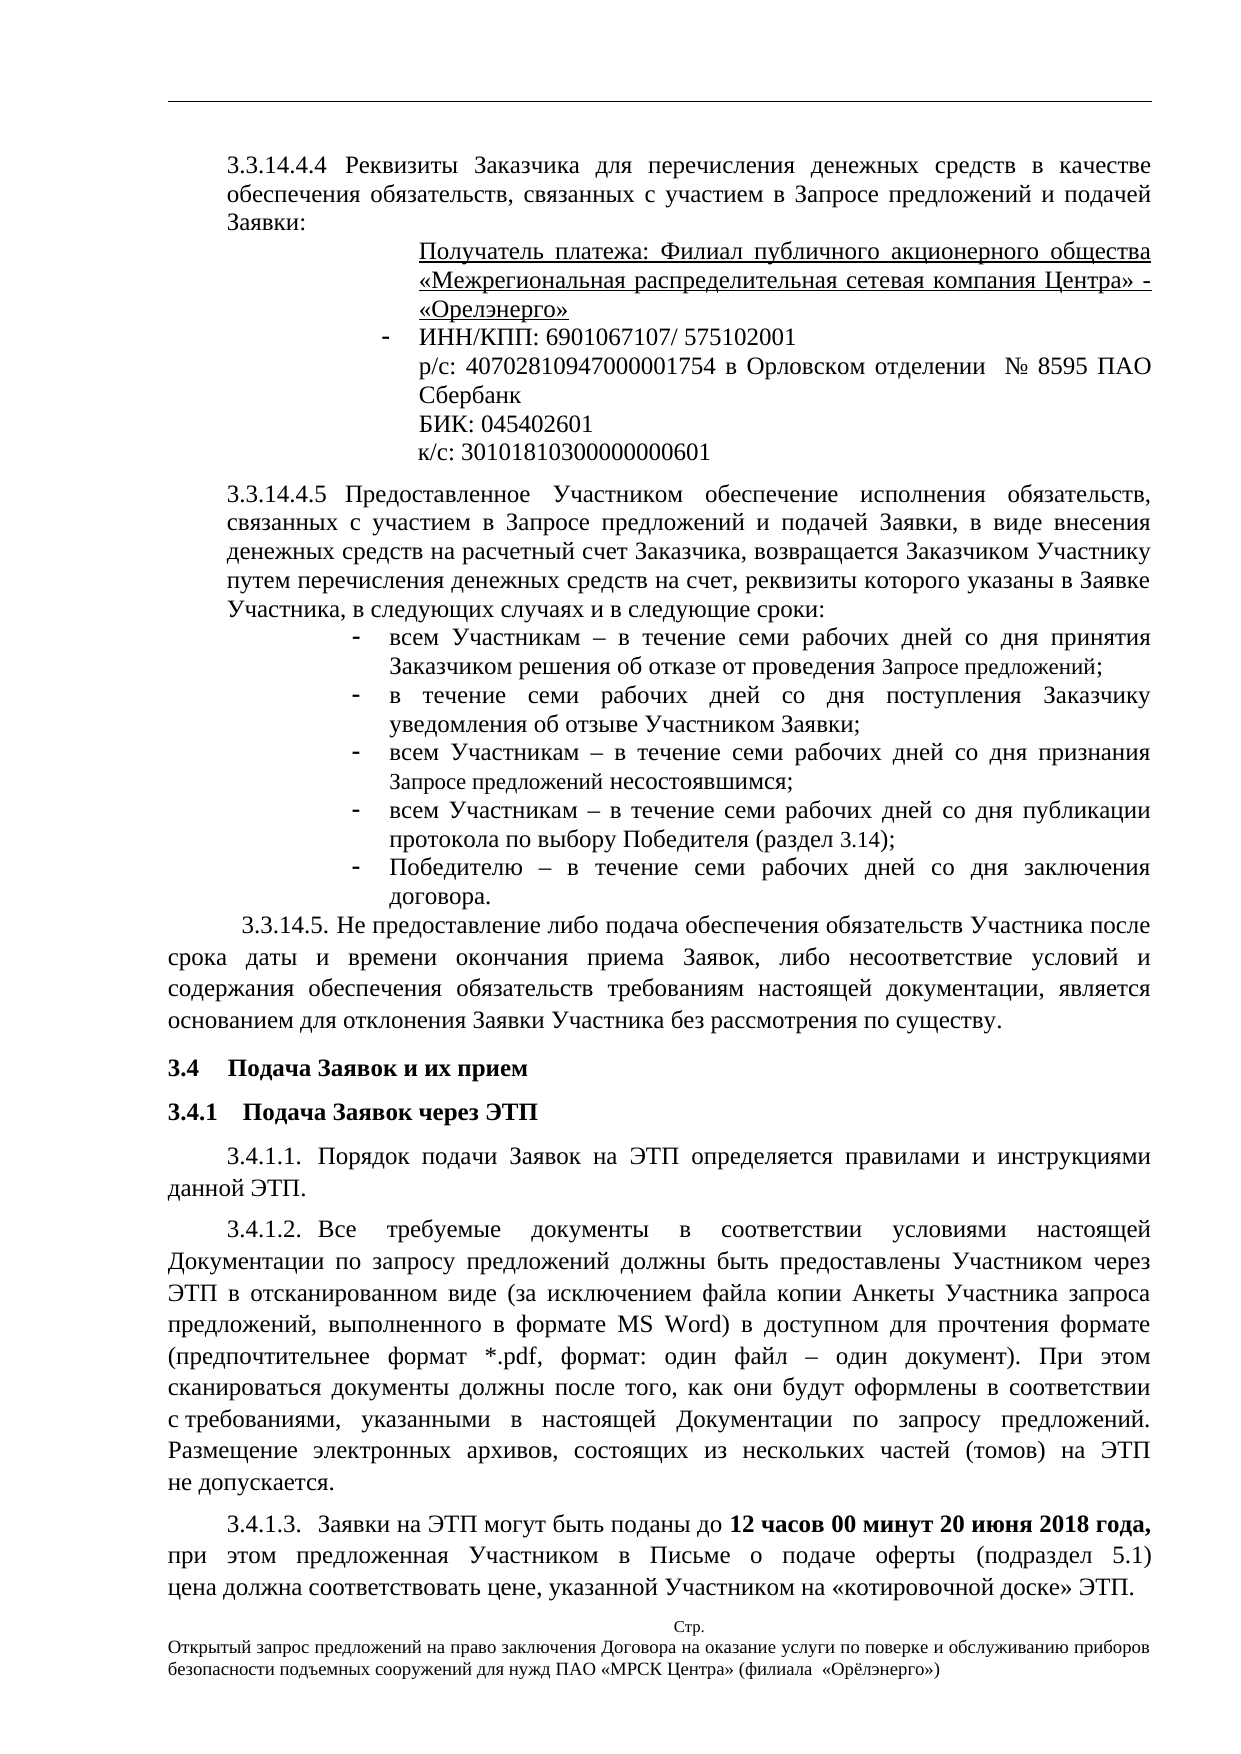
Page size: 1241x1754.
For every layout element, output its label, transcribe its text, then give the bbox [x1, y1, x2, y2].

list Получатель платежа: Филиал публичного акционерного общества «Межрегиональная распределительная сетевая компания Центра» - «Орелэнерго» [419, 291, 1152, 322]
list Получатель платежа: Филиал публичного акционерного общества «Межрегиональная распределительная сетевая компания Центра» - «Орелэнерго» [419, 236, 1152, 290]
list ИНН/КПП: 6901067107/ 575102001 [381, 322, 1152, 351]
list Не предоставление либо подача обеспечения обязательств Участника после срока даты и времени окончания приема Заявок, либо несоответствие условий и содержания обеспечения обязательств требованиям настоящей документации, является основанием для отклонения Заявки Участника без рассмотрения по существу. [168, 910, 1152, 1033]
list всем Участникам – в течение семи рабочих дней со дня публикации протокола по выбору Победителя (раздел 3.14); [352, 795, 1152, 852]
list Реквизиты Заказчика для перечисления денежных средств в качестве обеспечения обязательств, связанных с участием в Запросе предложений и подачей Заявки: [227, 150, 1152, 236]
list р/с: 40702810947000001754 в Орловском отделении № 8595 ПАО Сбербанк [419, 351, 1152, 409]
list к/с: 30101810300000000601 [168, 437, 1152, 466]
list Все требуемые документы в соответствии условиями настоящей Документации по запросу предложений должны быть предоставлены Участником через ЭТП в отсканированном виде (за исключением файла копии Анкеты Участника запроса предложений, выполненного в формате MS Word) в доступном для прочтения формате (предпочтительнее формат *.pdf, формат: один файл – один документ). При этом сканироваться документы должны после того, как они будут оформлены в соответствии с требованиями, указанными в настоящей Документации по запросу предложений. Размещение электронных архивов, состоящих из нескольких частей (томов) на ЭТП не допускается. [168, 1214, 1152, 1496]
list всем Участникам – в течение семи рабочих дней со дня принятия Заказчиком решения об отказе от проведения Запросе предложений; [352, 622, 1152, 680]
list Победителю – в течение семи рабочих дней со дня заключения договора. [352, 852, 1152, 910]
list Заявки на ЭТП могут быть поданы до 12 часов 00 минут 20 июня 2018 года, при этом предложенная Участником в Письме о подаче оферты (подраздел 5.1) цена должна соответствовать цене, указанной Участником на «котировочной доске» ЭТП. [168, 1509, 1152, 1601]
list БИК: 045402601 [419, 409, 1152, 437]
list Порядок подачи Заявок на ЭТП определяется правилами и инструкциями данной ЭТП. [168, 1141, 1152, 1201]
subtitle Подача Заявок через ЭТП [168, 1097, 1152, 1126]
subtitle Подача Заявок и их прием [168, 1053, 1152, 1082]
list в течение семи рабочих дней со дня поступления Заказчику уведомления об отзыве Участником Заявки; [352, 680, 1152, 737]
list всем Участникам – в течение семи рабочих дней со дня признания Запросе предложений несостоявшимся; [352, 737, 1152, 795]
list Предоставленное Участником обеспечение исполнения обязательств, связанных с участием в Запросе предложений и подачей Заявки, в виде внесения денежных средств на расчетный счет Заказчика, возвращается Заказчиком Участнику путем перечисления денежных средств на счет, реквизиты которого указаны в Заявке Участника, в следующих случаях и в следующие сроки: [227, 479, 1152, 622]
